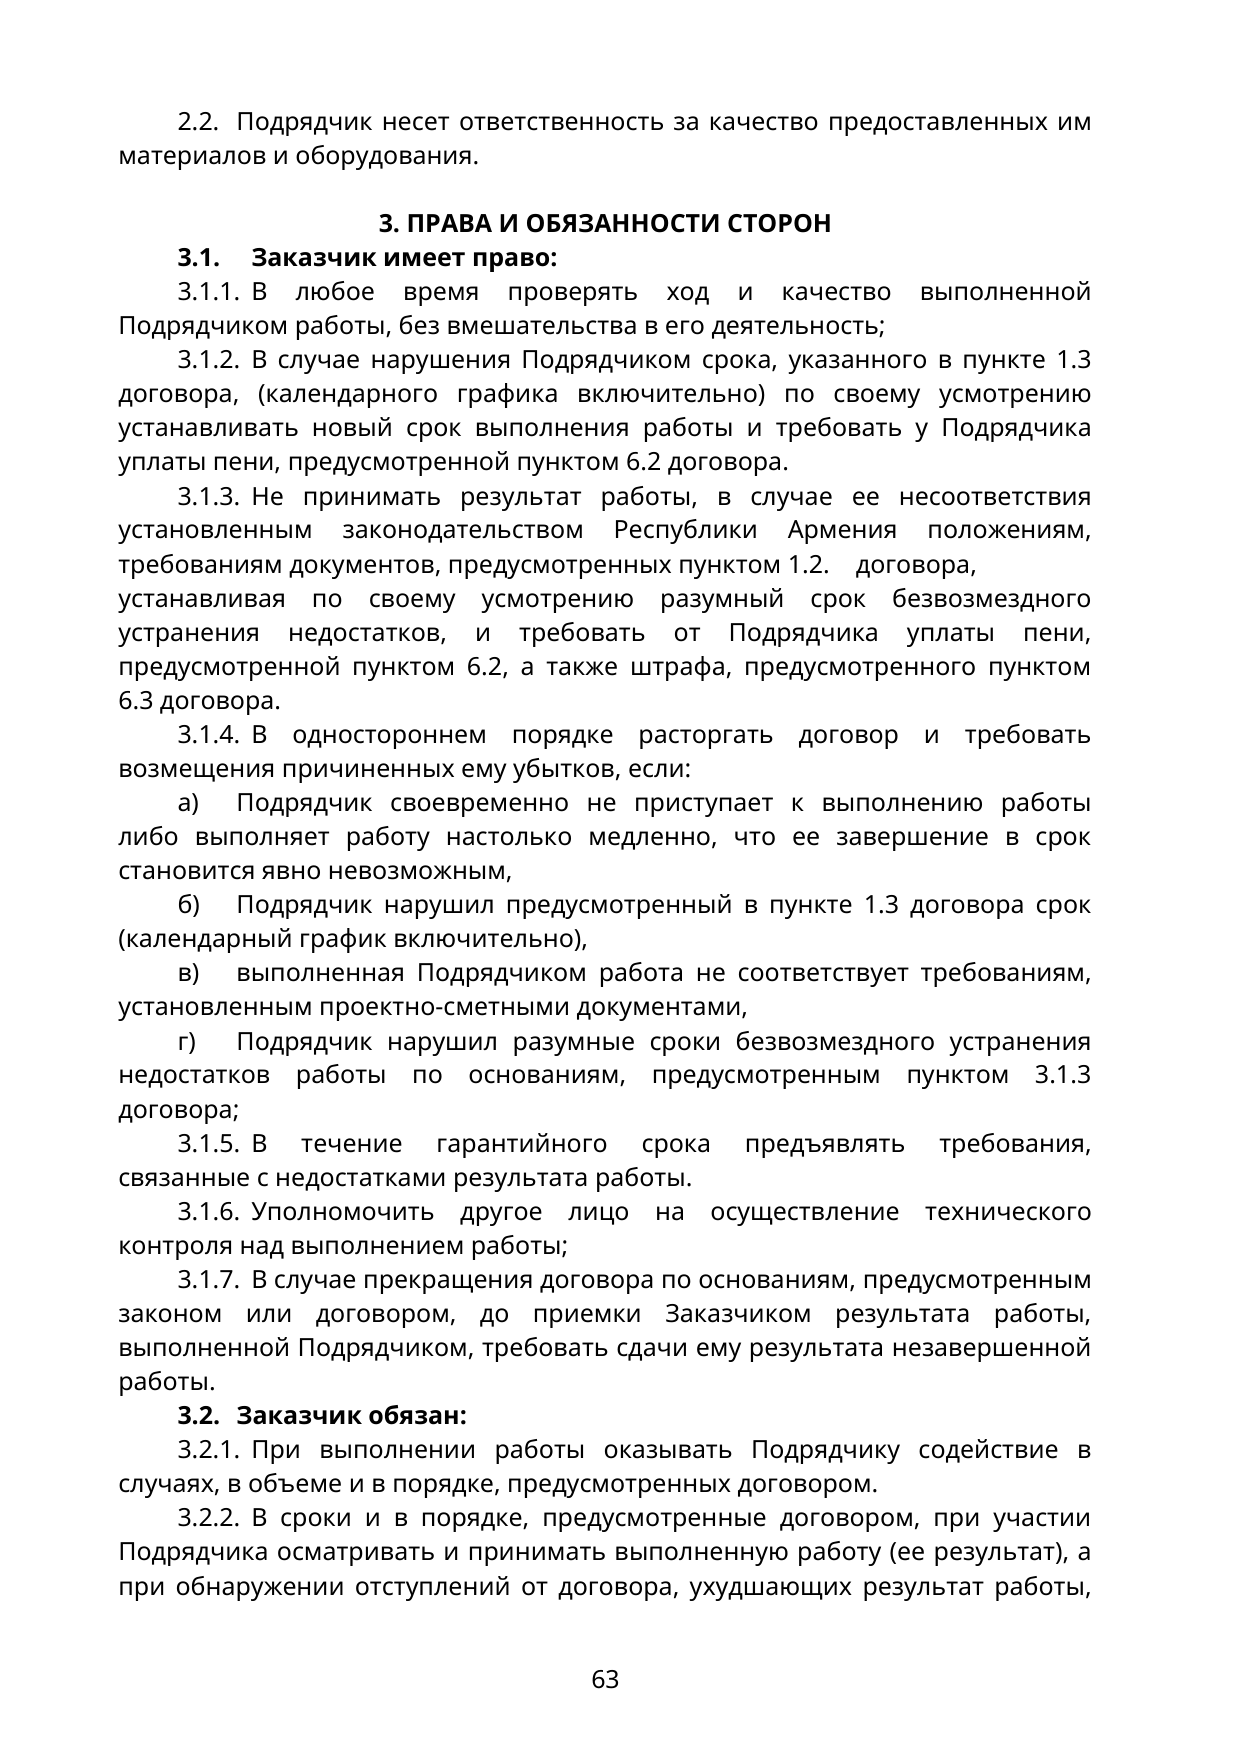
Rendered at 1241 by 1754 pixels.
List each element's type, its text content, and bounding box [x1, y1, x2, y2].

text 3.1.2. В случае нарушения Подрядчиком срока, указанного в пункте 1.3 договора, (календарного графика включительно) по своему усмотрению устанавливать новый срок выполнения работы и требовать у Подрядчика уплаты пени, предусмотренной пунктом 6.2 договора. [118, 342, 1092, 478]
text а) Подрядчик своевременно не приступает к выполнению работы либо выполняет работу настолько медленно, что ее завершение в срок становится явно невозможным, [118, 785, 1092, 887]
text 3.1.5. В течение гарантийного срока предъявлять требования, связанные с недостатками результата работы. [118, 1125, 1092, 1193]
text 3.2. Заказчик обязан: [118, 1398, 1092, 1432]
text 3. ПРАВА И ОБЯЗАННОСТИ СТОРОН [118, 206, 1092, 240]
text 2.2. Подрядчик несет ответственность за качество предоставленных им материалов и оборудования. [118, 103, 1092, 172]
text 3.1.4. В одностороннем порядке расторгать договор и требовать возмещения причиненных ему убытков, если: [118, 717, 1092, 785]
text 3.2.1. При выполнении работы оказывать Подрядчику содействие в случаях, в объеме и в порядке, предусмотренных договором. [118, 1432, 1092, 1500]
text 3.1.1. В любое время проверять ход и качество выполненной Подрядчиком работы, без вмешательства в его деятельность; [118, 274, 1092, 342]
text 3.1.7. В случае прекращения договора по основаниям, предусмотренным законом или договором, до приемки Заказчиком результата работы, выполненной Подрядчиком, требовать сдачи ему результата незавершенной работы. [118, 1262, 1092, 1398]
text г) Подрядчик нарушил разумные сроки безвозмездного устранения недостатков работы по основаниям, предусмотренным пунктом 3.1.3 договора; [118, 1023, 1092, 1125]
text 3.1.6. Уполномочить другое лицо на осуществление технического контроля над выполнением работы; [118, 1193, 1092, 1262]
text в) выполненная Подрядчиком работа не соответствует требованиям, установленным проектно-сметными документами, [118, 955, 1092, 1023]
text б) Подрядчик нарушил предусмотренный в пункте 1.3 договора срок (календарный график включительно), [118, 887, 1092, 955]
text 3.1.3. Не принимать результат работы, в случае ее несоответствия установленным законодательством Республики Армения положениям, требованиям документов, предусмотренных пунктом 1.2. договора, устанавливая по своему усмотрению разумный срок безвозмездного устранения недостатков, и требовать от Подрядчика уплаты пени, предусмотренной пунктом 6.2, а также штрафа, предусмотренного пунктом 6.3 договора. [118, 478, 1092, 717]
text 3.1. Заказчик имеет право: [118, 240, 1092, 274]
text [118, 1500, 1092, 1602]
